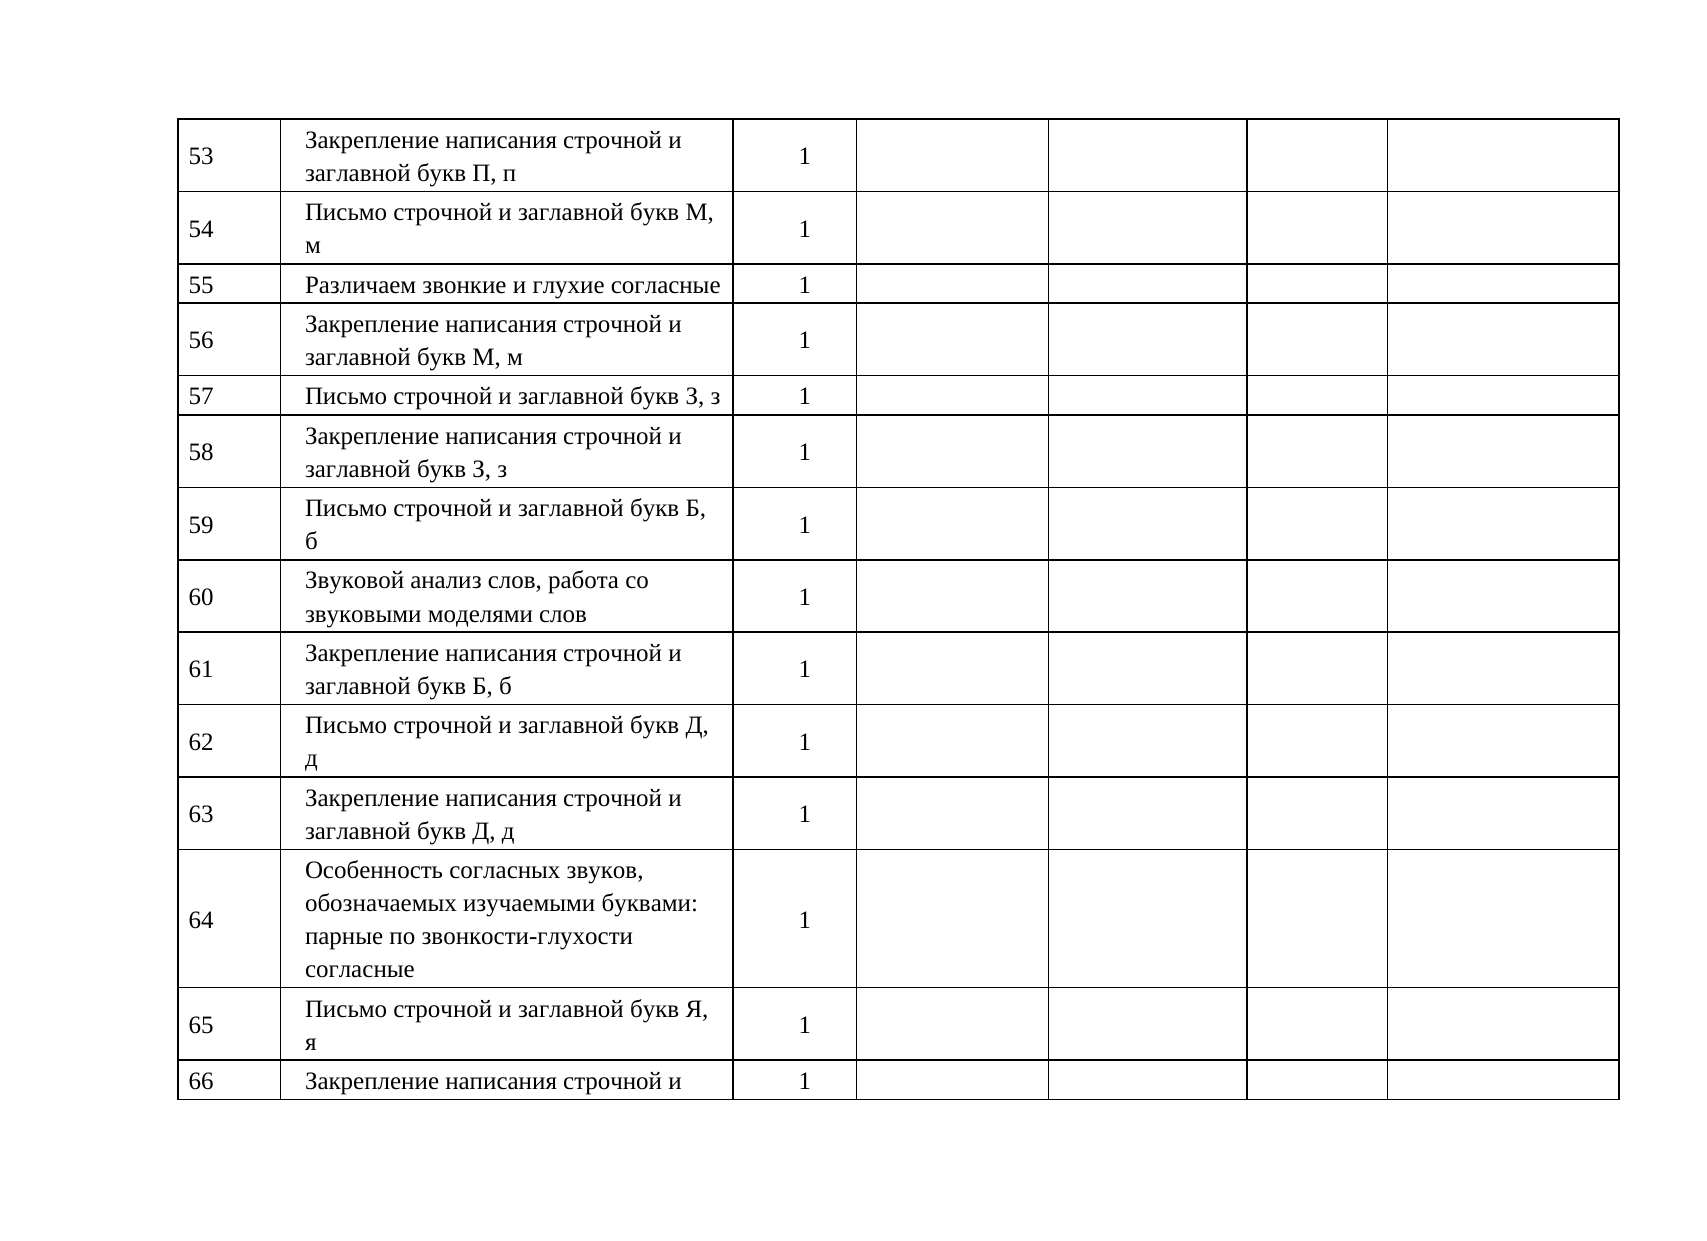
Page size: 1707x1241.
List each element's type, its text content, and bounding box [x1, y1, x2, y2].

table_cell [1248, 265, 1387, 302]
table_cell 1 [734, 561, 856, 631]
table_cell [857, 416, 1048, 486]
table_cell Письмо строчной и заглавной букв З, з [281, 376, 732, 414]
table_cell 57 [179, 376, 280, 414]
table_cell Звуковой анализ слов, работа со звуковыми моделями слов [281, 561, 732, 631]
table_cell [857, 778, 1048, 848]
table_cell 61 [179, 633, 280, 704]
table_cell [1248, 120, 1387, 191]
table_cell 1 [734, 192, 856, 263]
table_cell [1049, 778, 1246, 848]
table_cell Закрепление написания строчной и заглавной букв П, п [281, 120, 732, 191]
table_cell [1388, 705, 1618, 776]
table_cell [1248, 850, 1387, 987]
table_cell Закрепление написания строчной и заглавной букв З, з [281, 416, 732, 486]
table_cell [1248, 1061, 1387, 1099]
table_cell 53 [179, 120, 280, 191]
table_cell Письмо строчной и заглавной букв М, м [281, 192, 732, 263]
table_cell [1388, 488, 1618, 559]
table_cell [1248, 416, 1387, 486]
table_cell [1248, 778, 1387, 848]
table_cell 63 [179, 778, 280, 848]
table_cell [1388, 304, 1618, 375]
table_cell 55 [179, 265, 280, 302]
table_cell [1248, 304, 1387, 375]
table_cell 62 [179, 705, 280, 776]
table_cell Закрепление написания строчной и заглавной букв Б, б [281, 633, 732, 704]
table_cell [1049, 705, 1246, 776]
table_cell [857, 1061, 1048, 1099]
table_cell [1049, 561, 1246, 631]
table_cell [1049, 304, 1246, 375]
table_cell [1248, 633, 1387, 704]
table_cell [857, 304, 1048, 375]
table_cell Письмо строчной и заглавной букв Б, б [281, 488, 732, 559]
table_cell [1049, 416, 1246, 486]
table_cell [857, 988, 1048, 1059]
table_cell [1248, 376, 1387, 414]
table_cell [857, 561, 1048, 631]
table_cell [1049, 988, 1246, 1059]
table_cell 1 [734, 488, 856, 559]
table_cell [1049, 376, 1246, 414]
table_cell [1388, 1061, 1618, 1099]
table_cell [1388, 988, 1618, 1059]
table_cell 54 [179, 192, 280, 263]
table_cell 1 [734, 1061, 856, 1099]
table_cell [1248, 488, 1387, 559]
table_cell 58 [179, 416, 280, 486]
table_cell 1 [734, 120, 856, 191]
table_cell [1049, 265, 1246, 302]
table_cell [1049, 120, 1246, 191]
table_cell [1388, 192, 1618, 263]
table_cell [1248, 561, 1387, 631]
table_cell 1 [734, 850, 856, 987]
table_cell [1388, 265, 1618, 302]
table_cell [857, 376, 1048, 414]
table_cell 1 [734, 988, 856, 1059]
table_cell [1049, 850, 1246, 987]
table_cell 66 [179, 1061, 280, 1099]
table_cell 64 [179, 850, 280, 987]
table_cell [1388, 850, 1618, 987]
table_cell [857, 850, 1048, 987]
table_cell 56 [179, 304, 280, 375]
table_cell 1 [734, 705, 856, 776]
table_cell [1248, 192, 1387, 263]
table_cell Письмо строчной и заглавной букв Я, я [281, 988, 732, 1059]
table_cell Письмо строчной и заглавной букв Д, д [281, 705, 732, 776]
table_cell [857, 120, 1048, 191]
table_cell [1248, 988, 1387, 1059]
table_cell 1 [734, 304, 856, 375]
table_cell [1388, 633, 1618, 704]
table_cell [857, 633, 1048, 704]
table_cell Закрепление написания строчной и заглавной букв М, м [281, 304, 732, 375]
table_cell 1 [734, 376, 856, 414]
table_cell 59 [179, 488, 280, 559]
table_cell [1388, 416, 1618, 486]
table_cell 65 [179, 988, 280, 1059]
table_cell [1388, 778, 1618, 848]
table_cell [857, 488, 1048, 559]
table_cell 60 [179, 561, 280, 631]
table_cell [1049, 488, 1246, 559]
table_cell Особенность согласных звуков, обозначаемых изучаемыми буквами: парные по звонкости-глухости согласные [281, 850, 732, 987]
table_cell Различаем звонкие и глухие согласные [281, 265, 732, 302]
table_cell [1049, 633, 1246, 704]
table_cell [857, 192, 1048, 263]
table_cell 1 [734, 416, 856, 486]
table_cell 1 [734, 633, 856, 704]
table_cell [1388, 376, 1618, 414]
table_cell 1 [734, 265, 856, 302]
table_cell [1388, 120, 1618, 191]
table_cell [857, 265, 1048, 302]
table_cell [1248, 705, 1387, 776]
table_cell [857, 705, 1048, 776]
table_cell 1 [734, 778, 856, 848]
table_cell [281, 1061, 732, 1099]
table_cell [1388, 561, 1618, 631]
table_cell Закрепление написания строчной и заглавной букв Д, д [281, 778, 732, 848]
table_cell [1049, 1061, 1246, 1099]
table_cell [1049, 192, 1246, 263]
